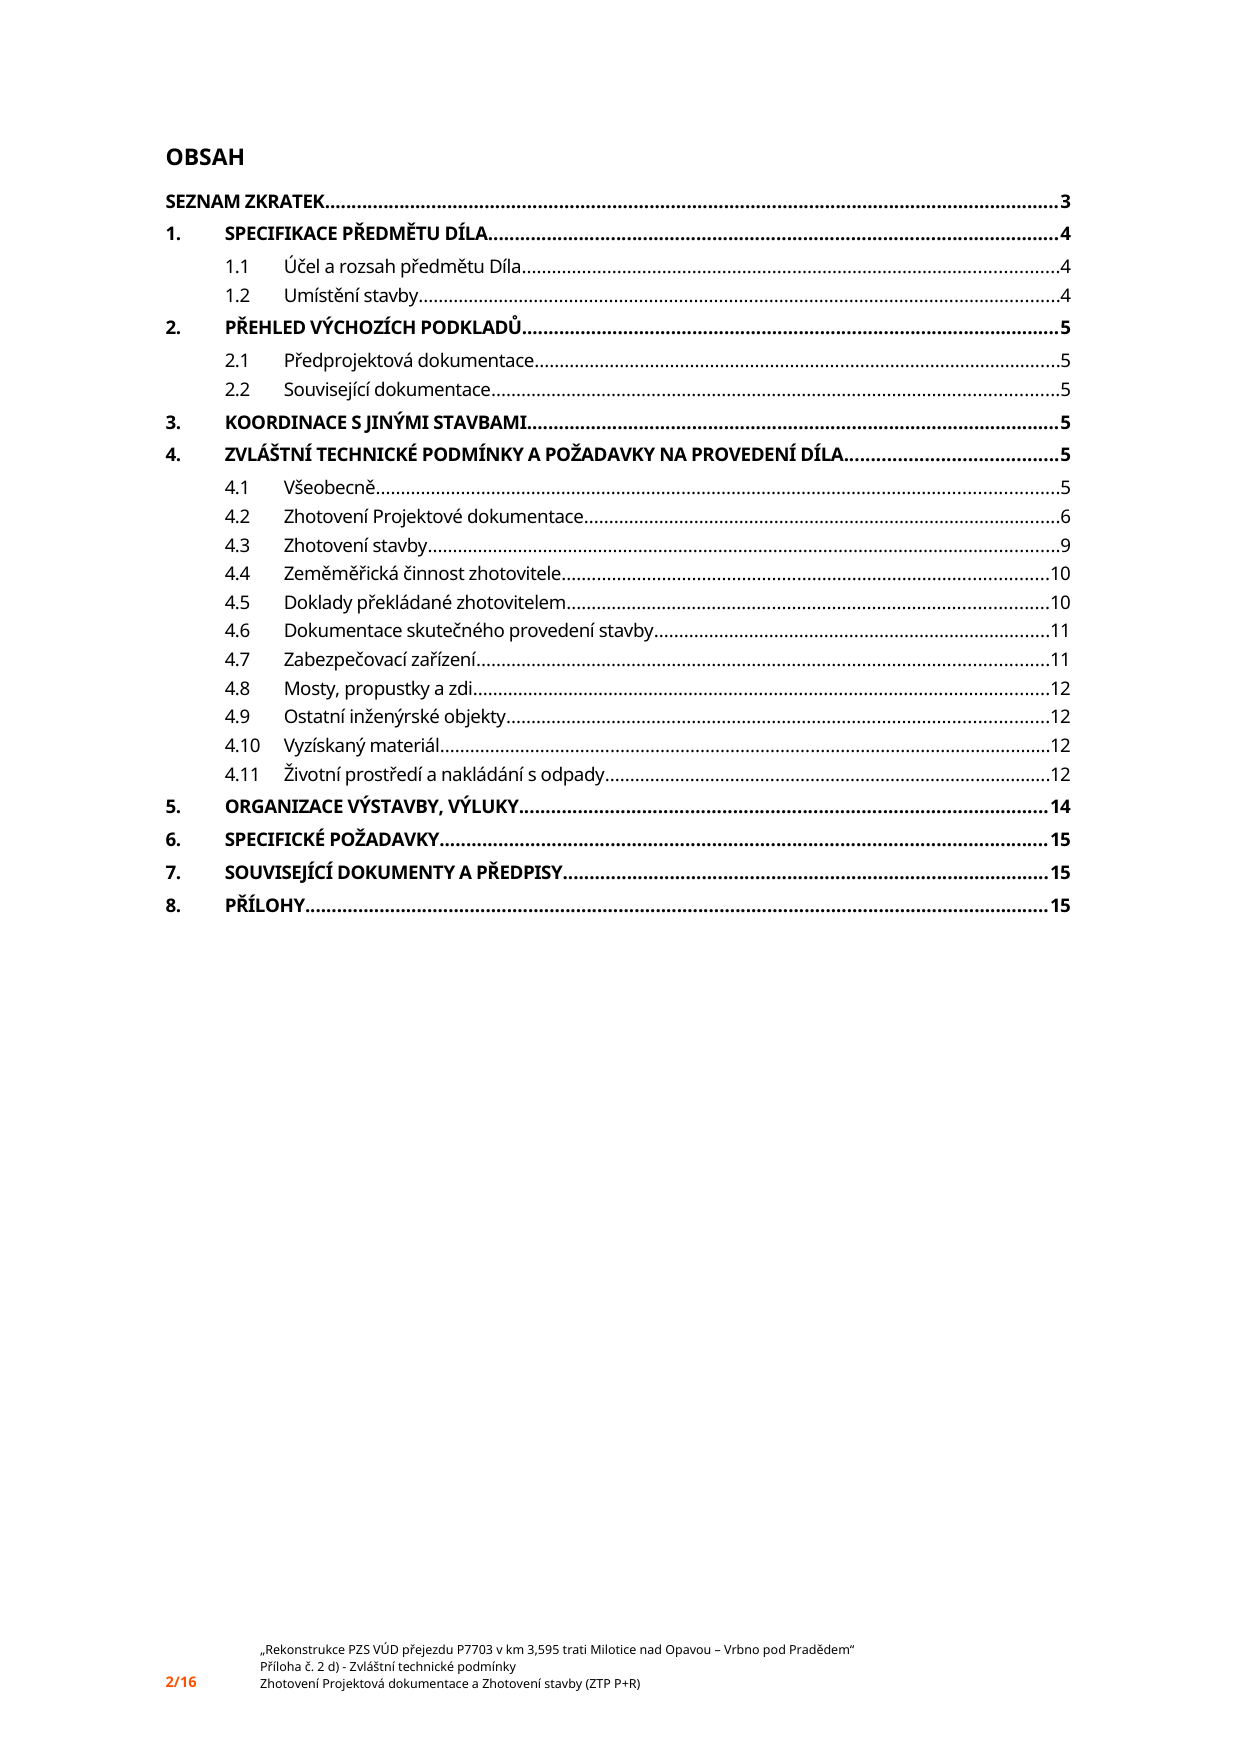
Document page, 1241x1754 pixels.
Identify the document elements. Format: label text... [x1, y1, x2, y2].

text 4.11 Životní prostředí a nakládání s odpady 12 [224, 761, 1075, 787]
text 1.2 Umístění stavby 4 [224, 282, 1075, 307]
text 4.10 Vyzískaný materiál 12 [224, 732, 1075, 758]
text 5. ORGANIZACE VÝSTAVBY, VÝLUKY 14 [165, 794, 1045, 819]
text 4.9 Ostatní inženýrské objekty 12 [224, 704, 1075, 729]
text 3. KOORDINACE S JINÝMI STAVBAMI 5 [165, 409, 1045, 434]
text 4. ZVLÁŠTNÍ TECHNICKÉ PODMÍNKY A POŽADAVKY NA PROVEDENÍ DÍLA 5 [165, 442, 1045, 467]
text 4.5 Doklady překládané zhotovitelem 10 [224, 589, 1075, 615]
text 4.6 Dokumentace skutečného provedení stavby 11 [224, 618, 1075, 643]
text Obsah [165, 141, 1075, 173]
text 4.8 Mosty, propustky a zdi 12 [224, 675, 1075, 701]
text 4.3 Zhotovení stavby 9 [224, 532, 1075, 557]
text 4.1 Všeobecně 5 [224, 474, 1075, 500]
text 7. SOUVISEJÍCÍ DOKUMENTY A PŘEDPISY 15 [165, 859, 1045, 885]
text 2.2 Související dokumentace 5 [224, 376, 1075, 402]
text 6. SPECIFICKÉ POŽADAVKY 15 [165, 827, 1045, 852]
text 4.2 Zhotovení Projektové dokumentace 6 [224, 503, 1075, 529]
text 8. PŘÍLOHY 15 [165, 892, 1045, 918]
text 2.1 Předprojektová dokumentace 5 [224, 347, 1075, 373]
text 2. PŘEHLED VÝCHOZÍCH PODKLADŮ 5 [165, 315, 1045, 340]
text SEZNAM ZKRATEK 3 [165, 188, 1045, 214]
text 1.1 Účel a rozsah předmětu Díla 4 [224, 253, 1075, 279]
text 1. SPECIFIKACE PŘEDMĚTU DÍLA 4 [165, 220, 1045, 246]
text 4.4 Zeměměřická činnost zhotovitele 10 [224, 561, 1075, 586]
text 4.7 Zabezpečovací zařízení 11 [224, 646, 1075, 672]
